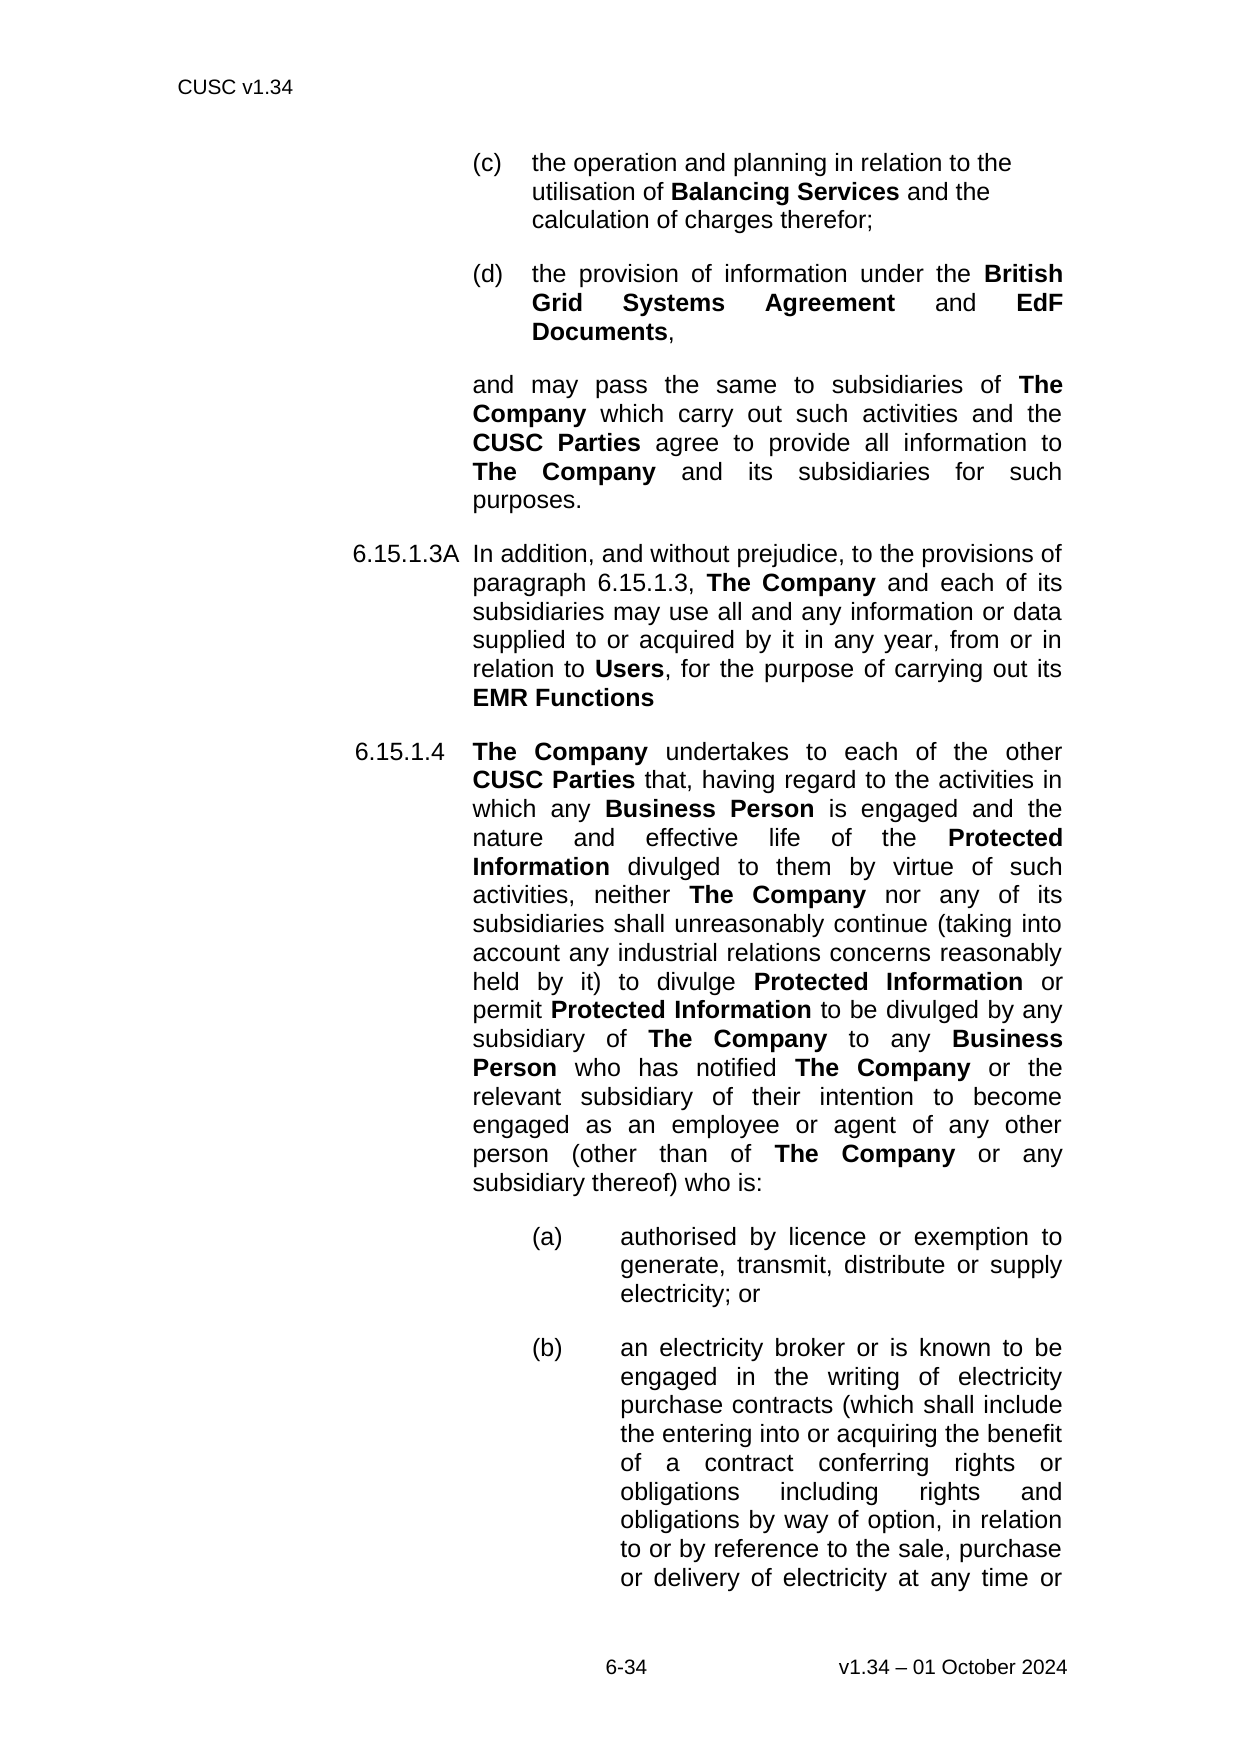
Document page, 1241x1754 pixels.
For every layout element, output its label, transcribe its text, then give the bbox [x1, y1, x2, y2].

text (a) authorised by licence or exemption to generate, transmit, distribute or supply electricity; or [532, 1221, 1063, 1308]
text (d) the provision of information under the British Grid Systems Agreement and EdF Documents, [472, 259, 1063, 345]
text 6.15.1.3A In addition, without prejudice, to the provisions of paragraph 6.15.1.3, The Company each of its subsidiaries may use all any information or data supplied to or acquired by it in any year, from or in relation to Users, for the purpose of carrying out its EMR Functions [352, 539, 1063, 711]
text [532, 1333, 1063, 1591]
text may pass the same to subsidiaries of The Company which carry out such activities the CUSC Parties agree to provide all information to The Company its subsidiaries for such purposes. [472, 370, 1063, 514]
text (c) the operation and planning in relation to the utilisation of Balancing Services and the calculation of charges therefor; [472, 148, 1063, 234]
text 6.15.1.4 The Company undertakes to each of the other CUSC Parties that, having regard to the activities in which any Business Person is engaged and the nature and effective life of the Protected Information divulged to them by virtue of such activities, neither The Company nor any of its subsidiaries shall unreasonably continue (taking into account any industrial relations concerns reasonably held by it) to divulge Protected Information or permit Protected Information to be divulged by any subsidiary of The Company to any Business Person who has notified The Company or the relevant subsidiary of their intention to become engaged as an employee or agent of any other person (other than of The Company or any subsidiary thereof) who is: [354, 736, 1063, 1196]
